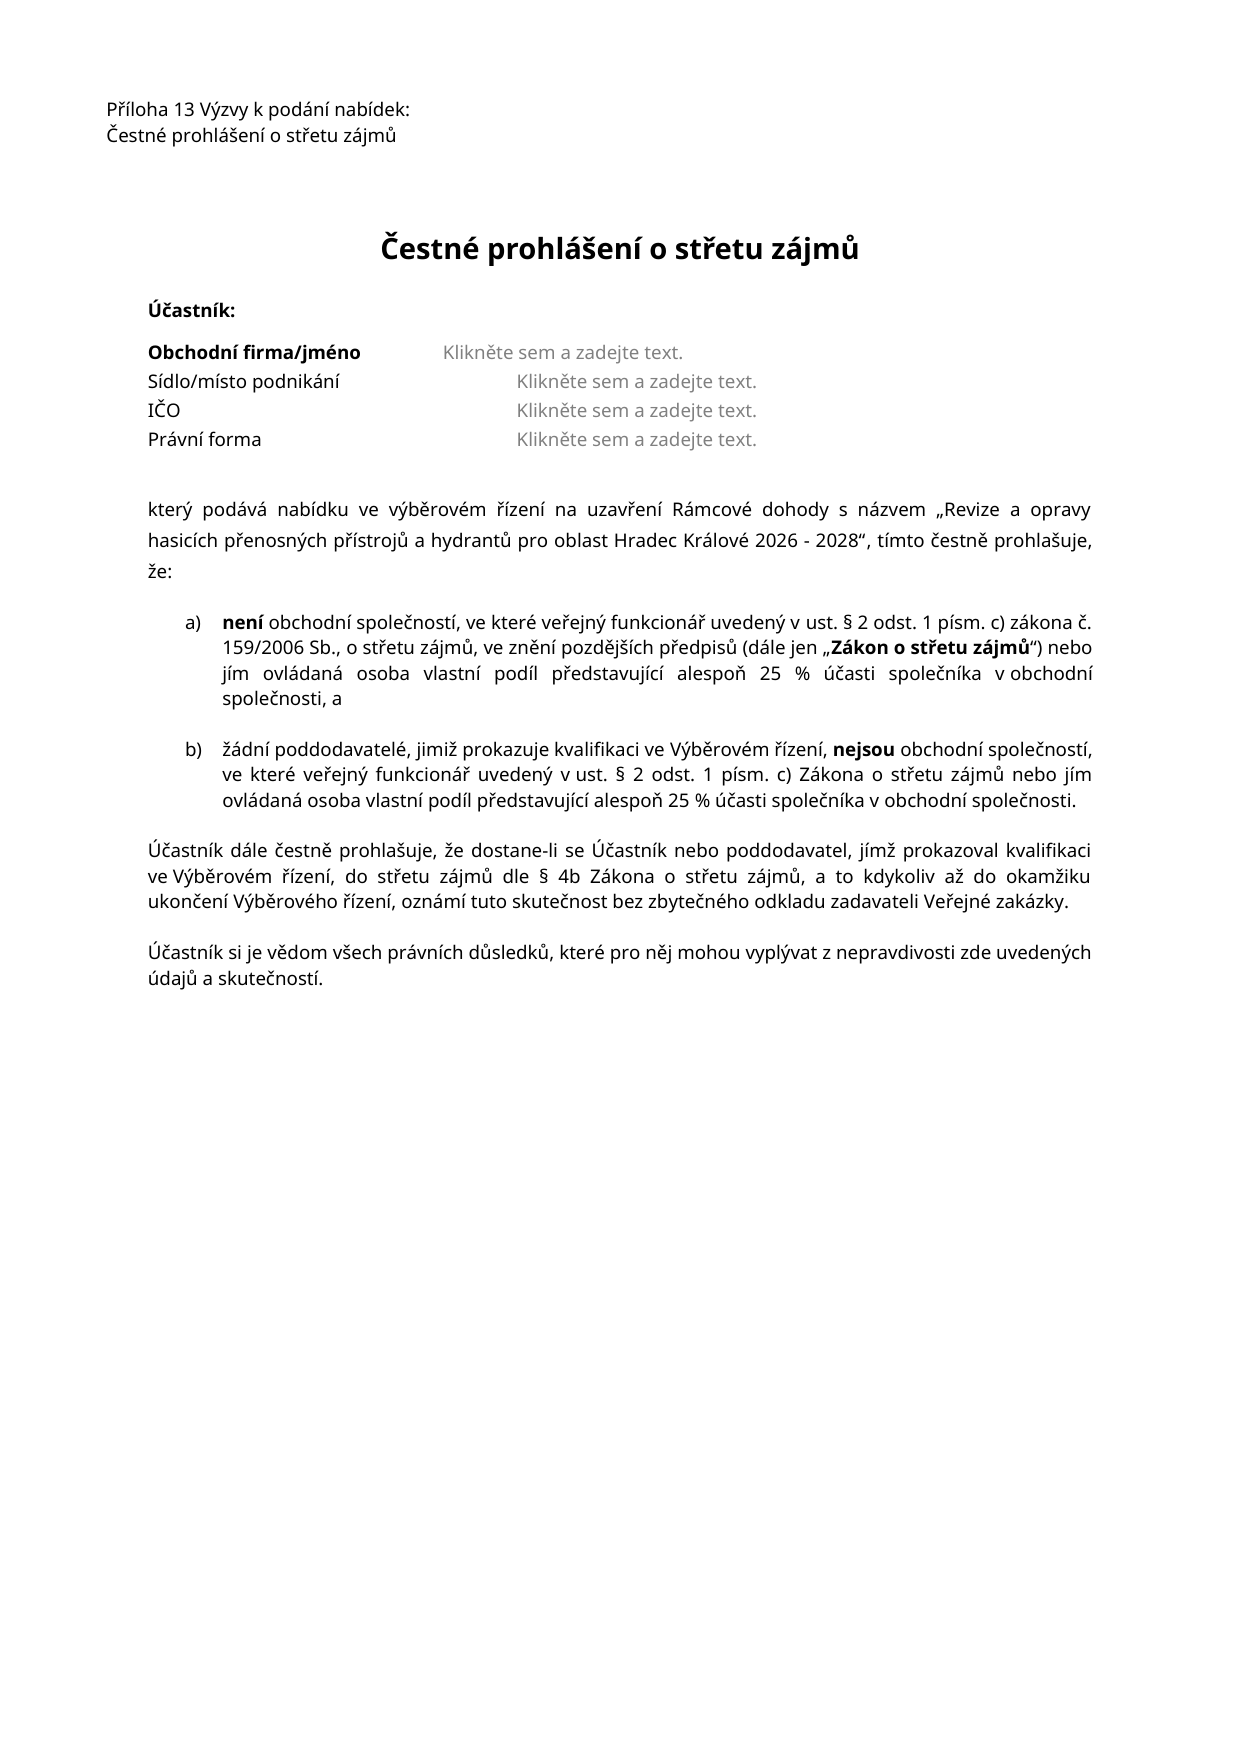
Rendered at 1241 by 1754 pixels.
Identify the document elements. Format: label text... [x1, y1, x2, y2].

text Právní forma [148, 423, 1093, 452]
list není obchodní společností, ve které veřejný funkcionář uvedený v ust. § 2 odst. 1 písm. c) zákona č. 159/2006 Sb., o střetu zájmů, ve znění pozdějších předpisů (dále jen „Zákon o střetu zájmů“) nebo jím ovládaná osoba vlastní podíl představující alespoň 25 % účasti společníka v obchodní společnosti, a [185, 609, 1093, 711]
text Účastník si je vědom všech právních důsledků, které pro něj mohou vyplývat z nepravdivosti zde uvedených údajů a skutečností. [148, 939, 1093, 990]
list žádní poddodavatelé, jimiž prokazuje kvalifikaci ve Výběrovém řízení, nejsou obchodní společností, ve které veřejný funkcionář uvedený v ust. § 2 odst. 1 písm. c) Zákona o střetu zájmů nebo jím ovládaná osoba vlastní podíl představující alespoň 25 % účasti společníka v obchodní společnosti. [185, 736, 1093, 813]
title Čestné prohlášení o střetu zájmů [148, 228, 1093, 268]
text Účastník dále čestně prohlašuje, že dostane-li se Účastník nebo poddodavatel, jímž prokazoval kvalifikaci ve Výběrovém řízení, do střetu zájmů dle § 4b Zákona o střetu zájmů, a to kdykoliv až do okamžiku ukončení Výběrového řízení, oznámí tuto skutečnost bez zbytečného odkladu zadavateli Veřejné zakázky. [148, 838, 1093, 914]
text který podává nabídku ve výběrovém řízení na uzavření Rámcové dohody s názvem „Revize a opravy hasicích přenosných přístrojů a hydrantů pro oblast Hradec Králové 2026 - 2028“, tímto čestně prohlašuje, že: [148, 490, 1093, 584]
text Sídlo/místo podnikání [148, 365, 1093, 394]
text IČO [148, 394, 1093, 423]
text Účastník: [148, 293, 1093, 324]
text Obchodní firma/jméno [148, 336, 1093, 365]
